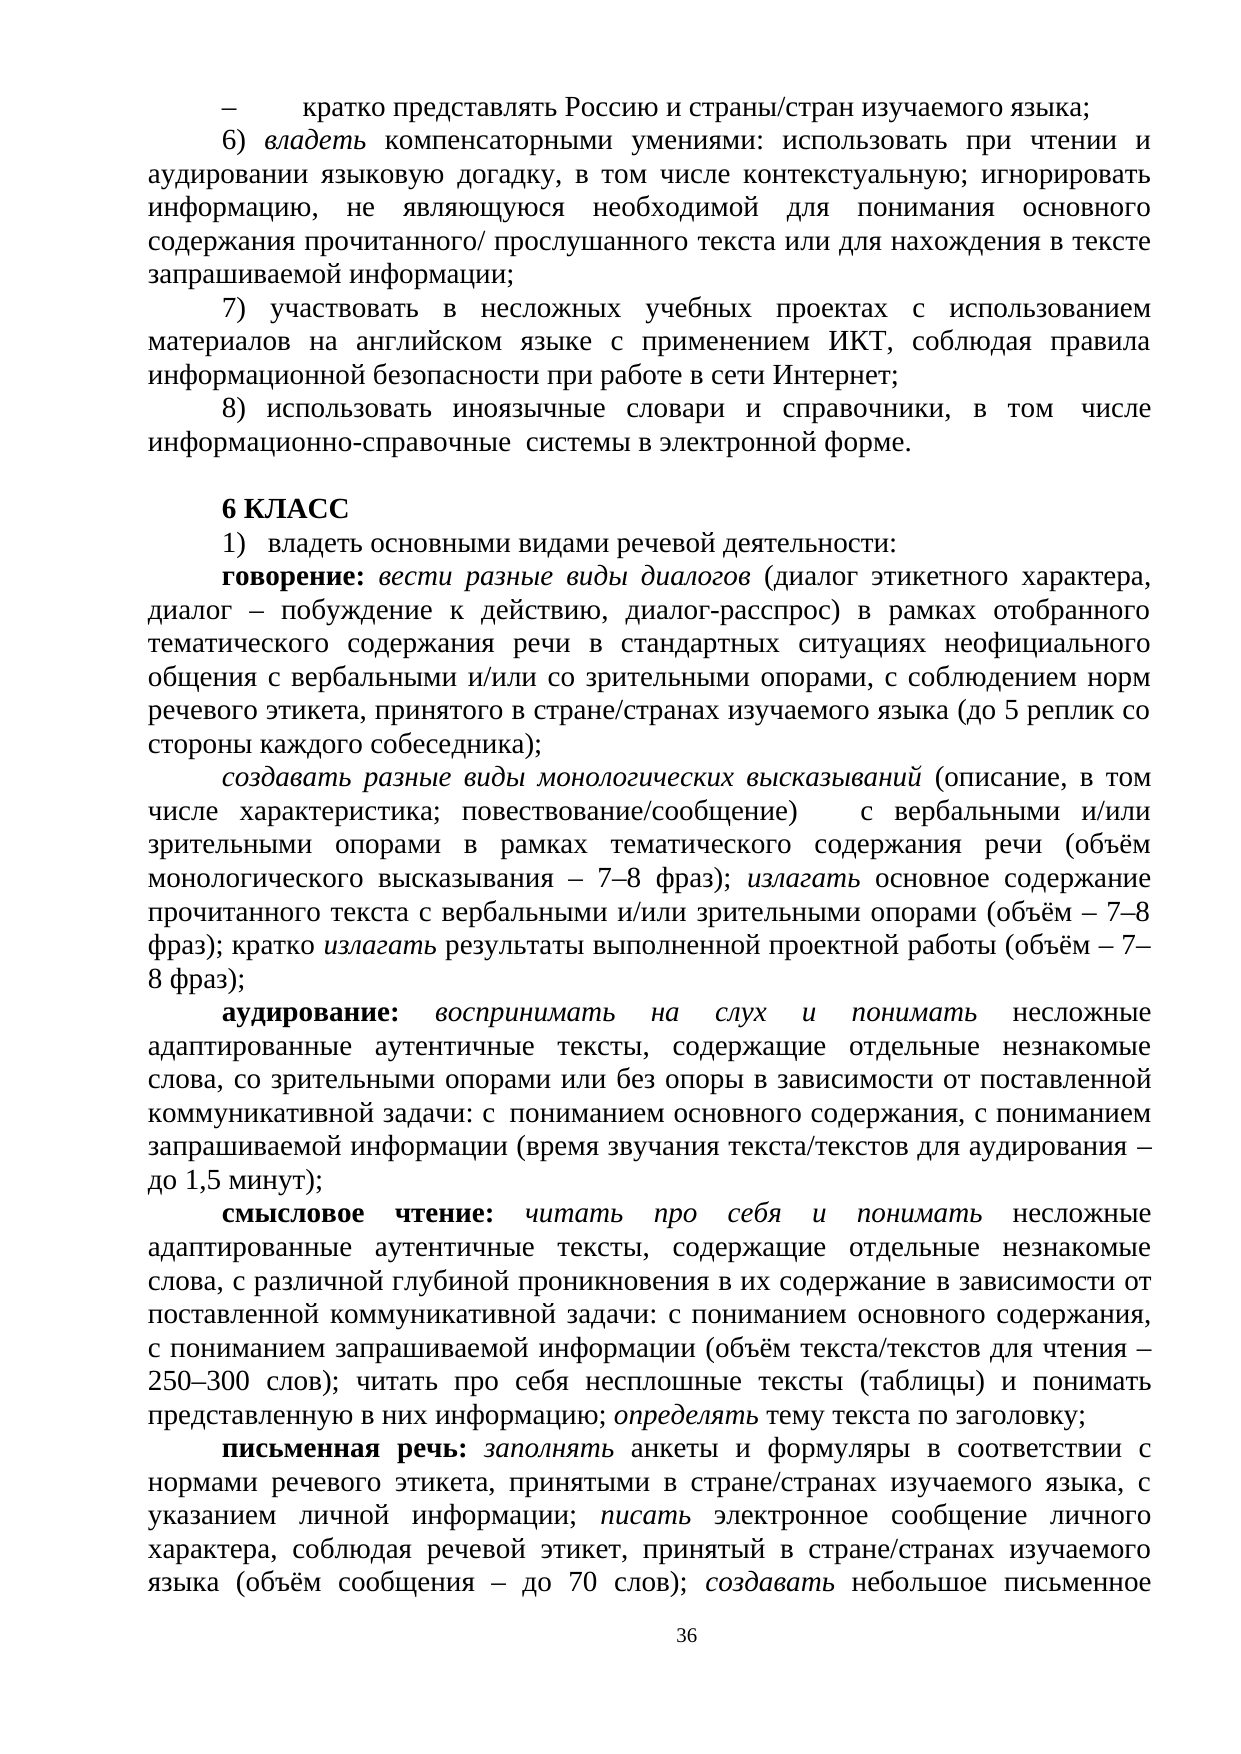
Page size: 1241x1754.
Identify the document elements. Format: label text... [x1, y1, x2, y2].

text аудирование: воспринимать на слух и понимать несложные адаптированные аутентичные тексты, содержащие отдельные незнакомые слова, со зрительными опорами или без опоры в зависимости от поставленной коммуникативной задачи: с пониманием основного содержания, с пониманием запрашиваемой информации (время звучания текста/текстов для аудирования – до 1,5 минут); [148, 994, 1152, 1196]
text создавать разные виды монологических высказываний (описание, в том числе характеристика; повествование/сообщение) с вербальными и/или зрительными опорами в рамках тематического содержания речи (объём монологического высказывания – 7–8 фраз); излагать основное содержание прочитанного текста с вербальными и/или зрительными опорами (объём – 7–8 фраз); кратко излагать результаты выполненной проектной работы (объём – 7–8 фраз); [148, 759, 1152, 994]
text говорение: вести разные виды диалогов (диалог этикетного характера, диалог – побуждение к действию, диалог-расспрос) в рамках отобранного тематического содержания речи в стандартных ситуациях неофициального общения с вербальными и/или со зрительными опорами, с соблюдением норм речевого этикета, принятого в стране/странах изучаемого языка (до 5 реплик со стороны каждого собеседника); [148, 558, 1152, 759]
list кратко представлять Россию и страны/стран изучаемого языка; [148, 89, 1152, 122]
text 6 КЛАСС [148, 491, 1152, 525]
text 7) участвовать в несложных учебных проектах с использованием материалов на английском языке с применением ИКТ, соблюдая правила информационной безопасности при работе в сети Интернет; [148, 290, 1152, 391]
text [148, 1430, 1152, 1598]
text 1) владеть основными видами речевой деятельности: [148, 525, 1152, 558]
text смысловое чтение: читать про себя и понимать несложные адаптированные аутентичные тексты, содержащие отдельные незнакомые слова, с различной глубиной проникновения в их содержание в зависимости от поставленной коммуникативной задачи: с пониманием основного содержания, с пониманием запрашиваемой информации (объём текста/текстов для чтения – 250–300 слов); читать про себя несплошные тексты (таблицы) и понимать представленную в них информацию; определять тему текста по заголовку; [148, 1196, 1152, 1430]
text 8) использовать иноязычные словари и справочники, в том числе информационно-справочные системы в электронной форме. [148, 391, 1152, 458]
text 6) владеть компенсаторными умениями: использовать при чтении и аудировании языковую догадку, в том числе контекстуальную; игнорировать информацию, не являющуюся необходимой для понимания основного содержания прочитанного/ прослушанного текста или для нахождения в тексте запрашиваемой информации; [148, 122, 1152, 290]
